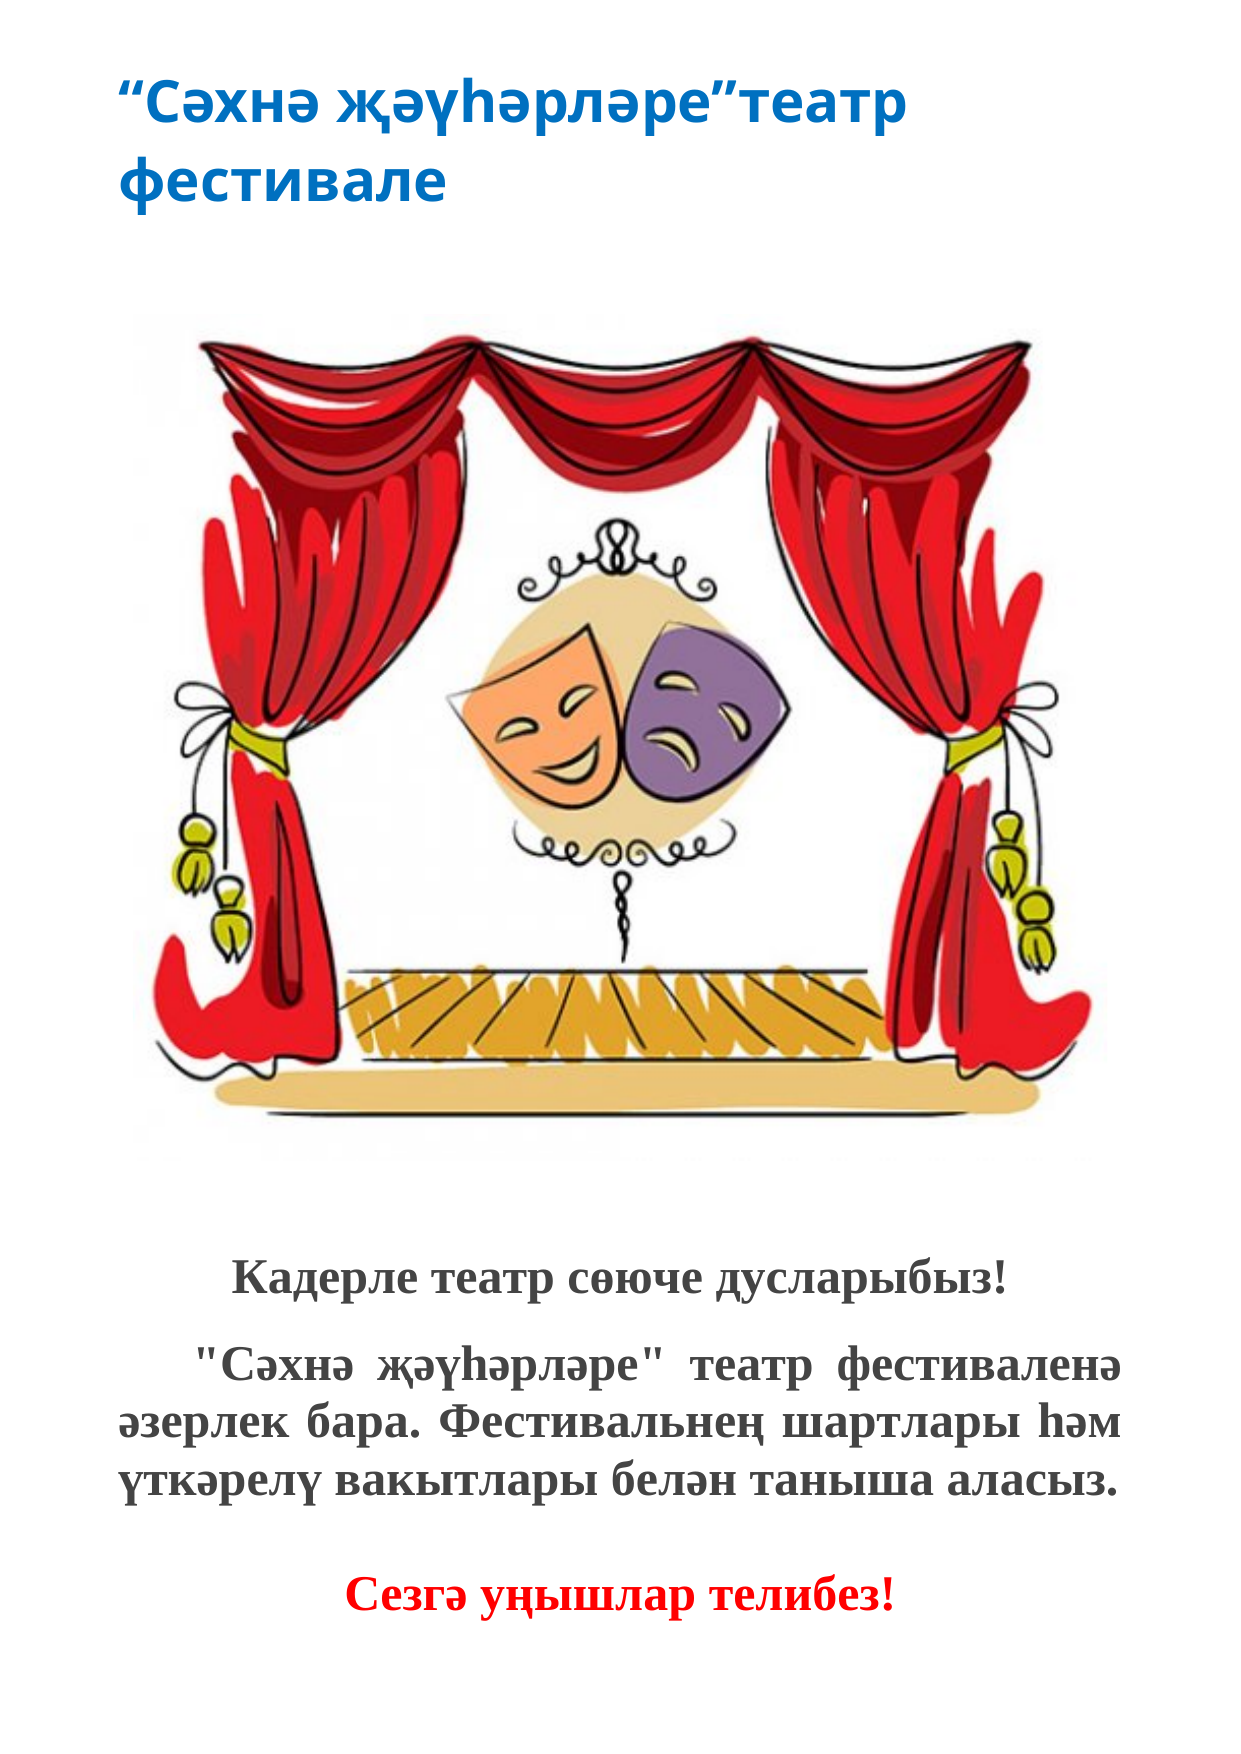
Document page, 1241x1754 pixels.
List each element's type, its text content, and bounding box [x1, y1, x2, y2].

text Сезгә уңышлар телибез! [118, 1564, 1122, 1621]
text "Сәхнә җәүһәрләре" театр фестиваленә әзерлек бара. Фестивальнең шартлары һәм үткәрелү вакытлары белән таныша аласыз. [118, 1334, 1122, 1506]
text “Сәхнә җәүһәрләре”театр фестивале [118, 60, 1122, 219]
picture [132, 314, 1108, 1161]
text Кадерле театр сөюче дусларыбыз! [118, 1247, 1122, 1304]
